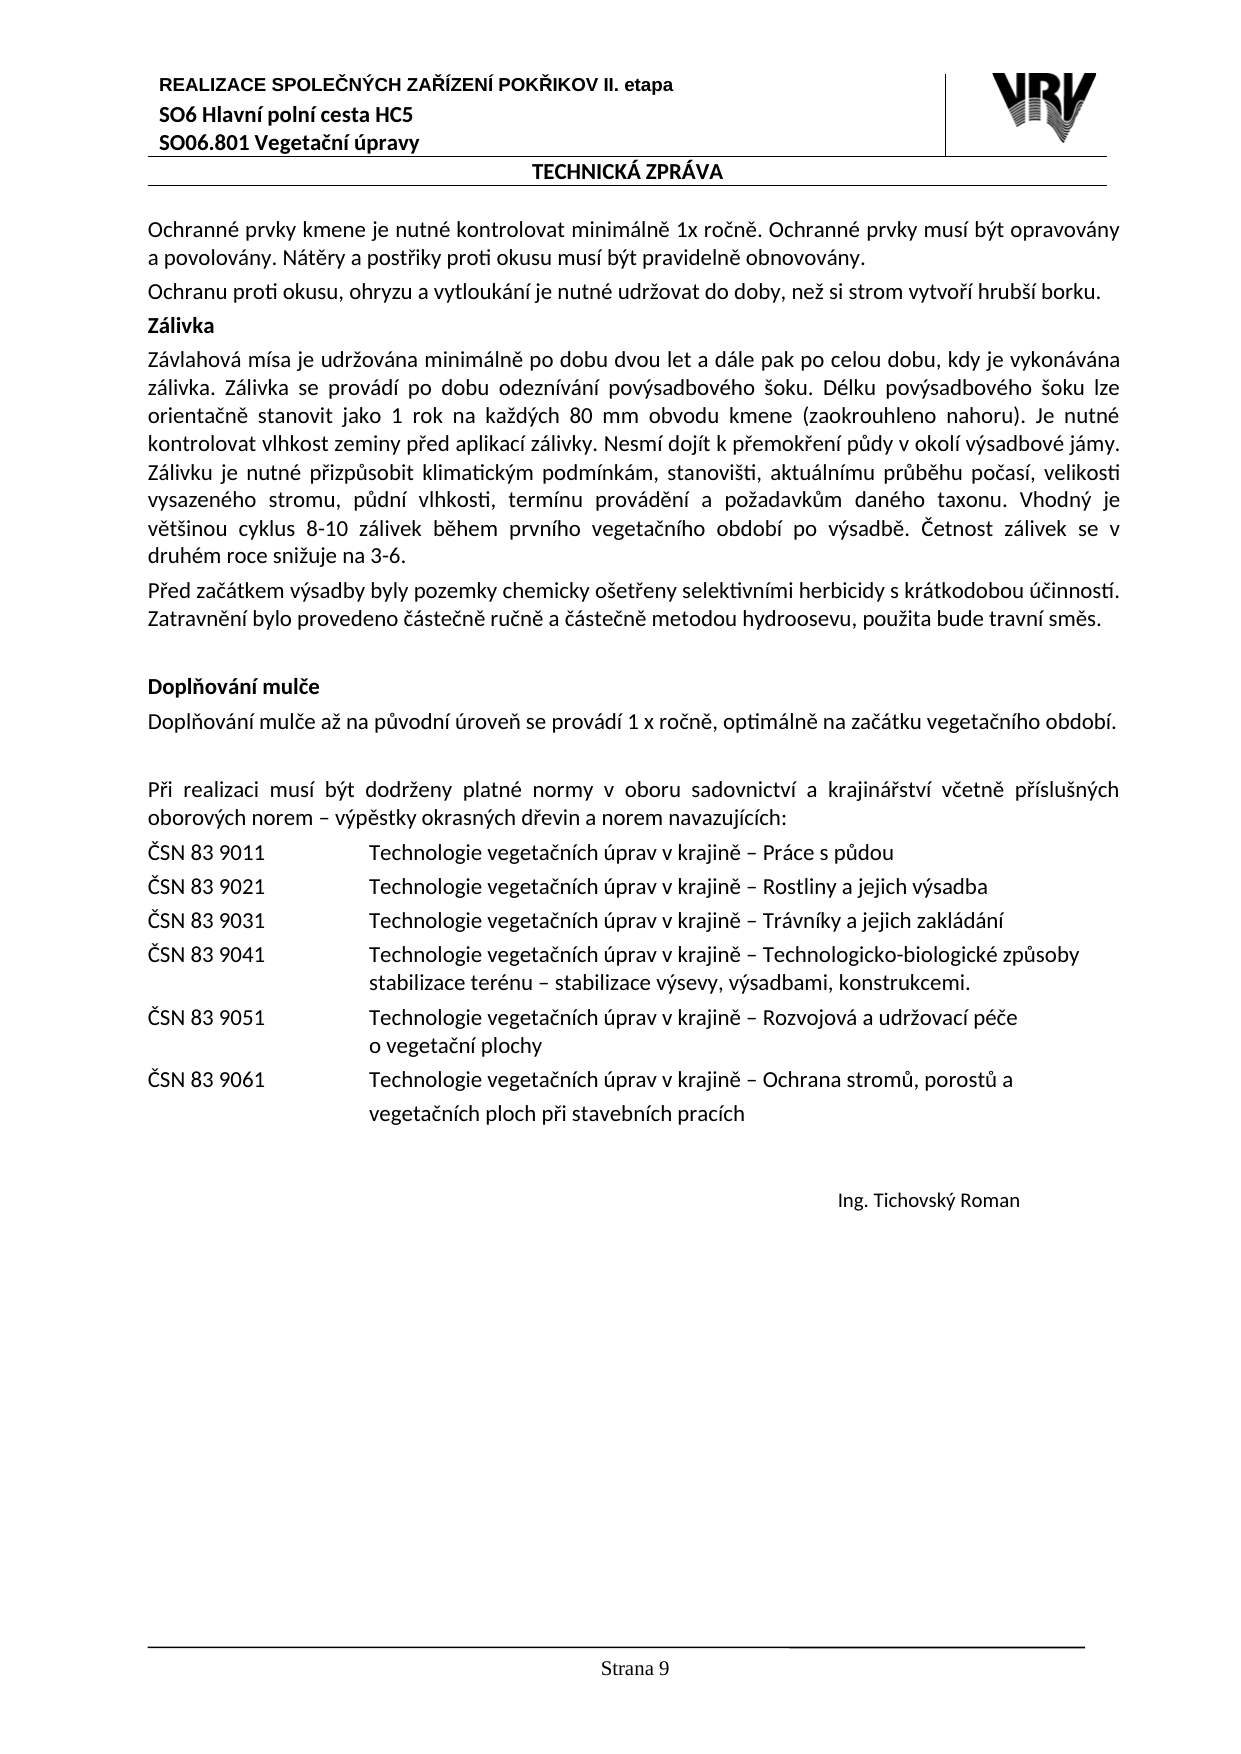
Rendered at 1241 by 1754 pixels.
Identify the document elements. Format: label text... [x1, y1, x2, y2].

picture [992, 73, 1097, 143]
text Doplňování mulče až na původní úroveň se provádí 1 x ročně, optimálně na začátku vegetačního období. [148, 707, 1122, 735]
text Ing. Tichovský Roman [148, 1188, 1122, 1213]
text Před začátkem výsadby byly pozemky chemicky ošetřeny selektivními herbicidy s krátkodobou účinností. Zatravnění bylo provedeno částečně ručně a částečně metodou hydroosevu, použita bude travní směs. [148, 576, 1122, 632]
text Ochranné prvky kmene je nutné kontrolovat minimálně 1x ročně. Ochranné prvky musí být opravovány a povolovány. Nátěry a postřiky proti okusu musí být pravidelně obnovovány. [148, 215, 1122, 271]
text ČSN 83 9051 Technologie vegetačních úprav v krajině – Rozvojová a udržovací péče o vegetační plochy [148, 1003, 1122, 1059]
text ČSN 83 9021 Technologie vegetačních úprav v krajině – Rostliny a jejich výsadba [148, 872, 1122, 900]
text Ochranu proti okusu, ohryzu a vytloukání je nutné udržovat do doby, než si strom vytvoří hrubší borku. [148, 277, 1122, 305]
text Zálivka [148, 311, 1122, 339]
text ČSN 83 9011 Technologie vegetačních úprav v krajině – Práce s půdou [148, 838, 1122, 866]
text vegetačních ploch při stavebních pracích [295, 1099, 1122, 1156]
text Při realizaci musí být dodrženy platné normy v oboru sadovnictví a krajinářství včetně příslušných oborových norem – výpěstky okrasných dřevin a norem navazujících: [148, 775, 1122, 831]
text ČSN 83 9031 Technologie vegetačních úprav v krajině – Trávníky a jejich zakládání [148, 906, 1122, 934]
text ČSN 83 9041 Technologie vegetačních úprav v krajině – Technologicko-biologické způsoby stabilizace terénu – stabilizace výsevy, výsadbami, konstrukcemi. [148, 940, 1122, 996]
text ČSN 83 9061 Technologie vegetačních úprav v krajině – Ochrana stromů, porostů a [148, 1065, 1122, 1093]
text Závlahová mísa je udržována minimálně po dobu dvou let a dále pak po celou dobu, kdy je vykonávána zálivka. Zálivka se provádí po dobu odeznívání povýsadbového šoku. Délku povýsadbového šoku lze orientačně stanovit jako 1 rok na každých 80 mm obvodu kmene (zaokrouhleno nahoru). Je nutné kontrolovat vlhkost zeminy před aplikací zálivky. Nesmí dojít k přemokření půdy v okolí výsadbové jámy. Zálivku je nutné přizpůsobit klimatickým podmínkám, stanovišti, aktuálnímu průběhu počasí, velikosti vysazeného stromu, půdní vlhkosti, termínu provádění a požadavkům daného taxonu. Vhodný je většinou cyklus 8-10 zálivek během prvního vegetačního období po výsadbě. Četnost zálivek se v druhém roce snižuje na 3-6. [148, 346, 1122, 570]
text Doplňování mulče [148, 672, 1122, 701]
